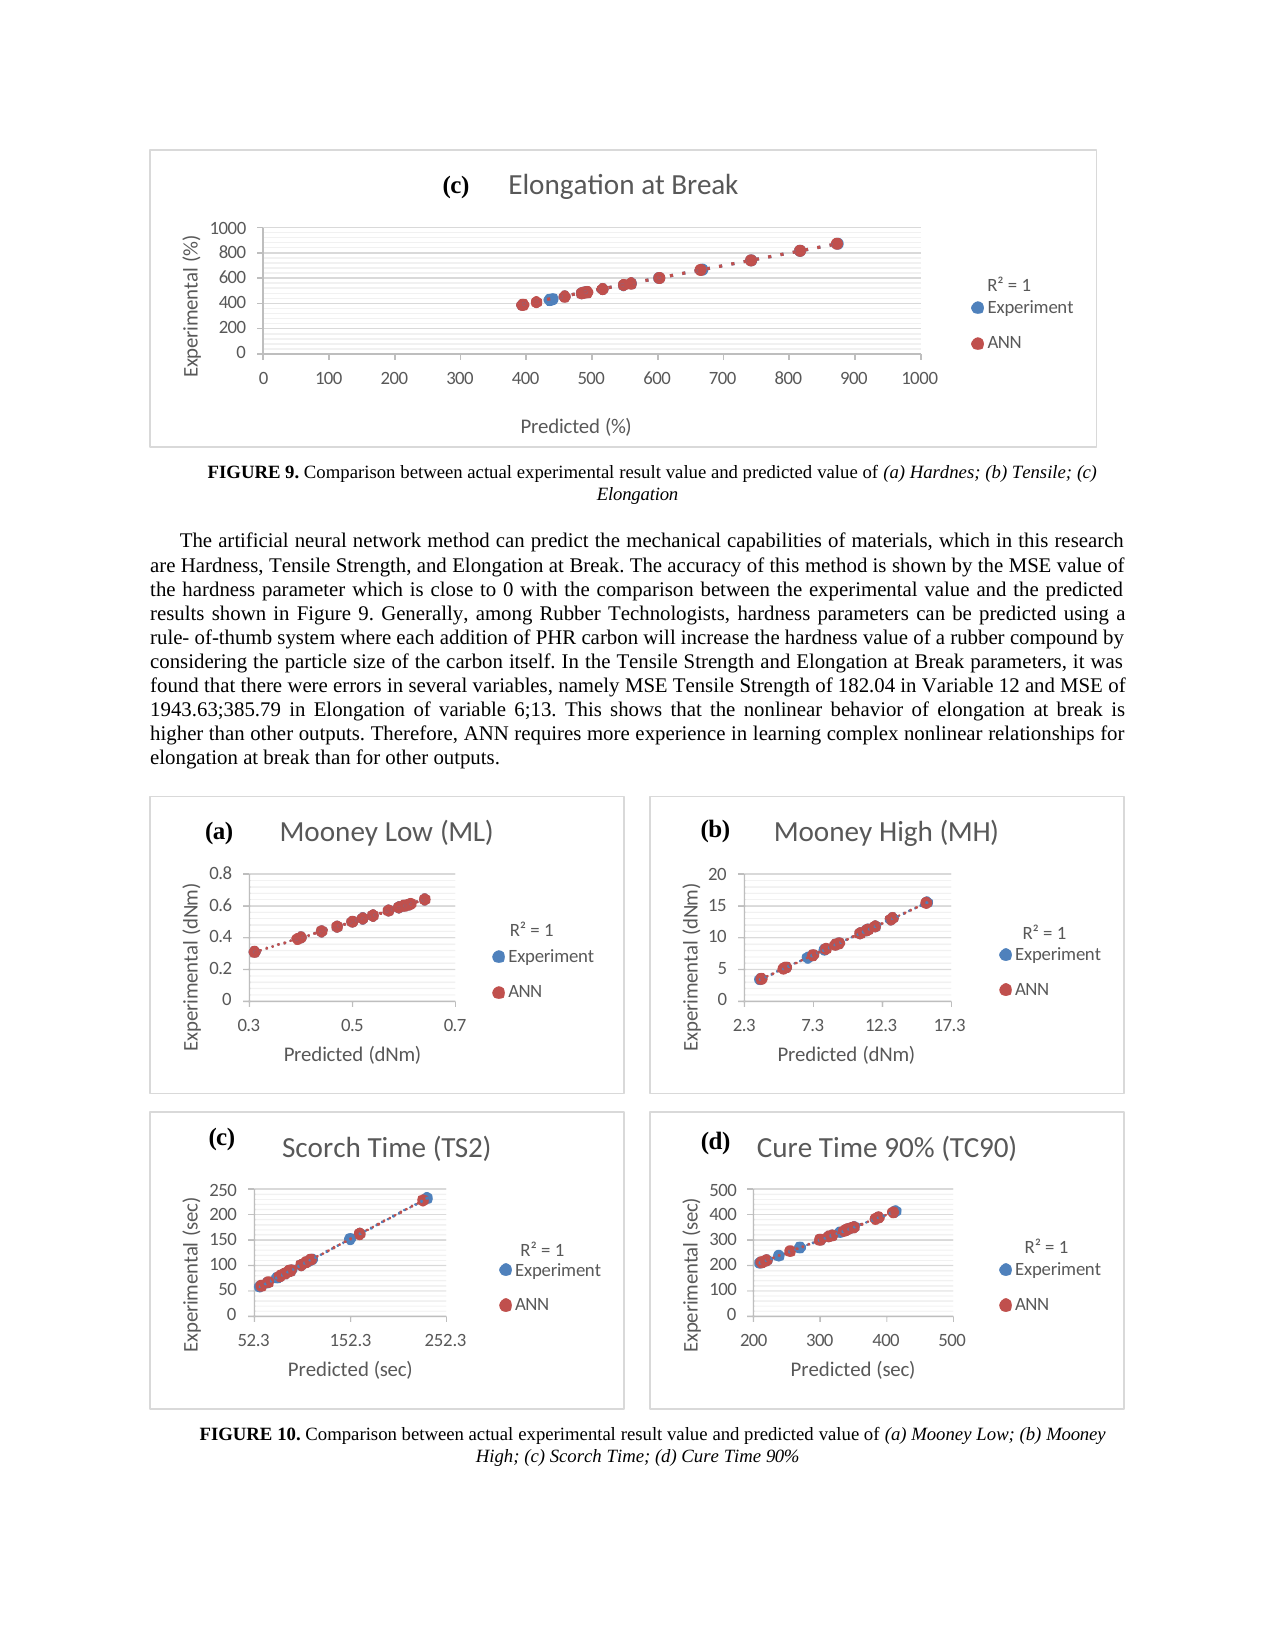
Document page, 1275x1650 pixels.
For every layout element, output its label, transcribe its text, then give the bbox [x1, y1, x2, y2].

text FIGURE 9. Comparison between actual experimental result value and predicted value of (a) Hardnes; (b) Tensile; (c) [142, 461, 1162, 483]
picture [971, 301, 984, 314]
picture [243, 873, 456, 1007]
text Elongation [146, 483, 1129, 504]
picture [516, 277, 637, 311]
picture [499, 1263, 512, 1276]
text The artificial neural network method can predict the mechanical capabilities of materials, which in this research are Hardness, Tensile Strength, and Elongation at Break. The accuracy of this method is shown by the MSE value of the hardness parameter which is close to 0 with the comparison between the experimental value and the predicted results shown in Figure 9. Generally, among Rubber Technologists, hardness parameters can be predicted using a rule- of-thumb system where each addition of PHR carbon will increase the hardness value of a rubber compound by considering the particle size of the carbon itself. In the Tensile Strength and Elongation at Break parameters, it was found that there were errors in several variables, namely MSE Tensile Strength of 182.04 in Variable 12 and MSE of 1943.63;385.79 in Elongation of variable 6;13. This shows that the nonlinear behavior of elongation at break is higher than other outputs. Therefore, ANN requires more experience in learning complex nonlinear relationships for elongation at break than for other outputs. [150, 528, 1126, 769]
picture [492, 950, 505, 963]
picture [747, 1188, 954, 1322]
text High; (c) Scorch Time; (d) Cure Time 90% [146, 1445, 1129, 1467]
picture [248, 1188, 447, 1322]
picture [999, 1298, 1012, 1312]
picture [999, 1263, 1012, 1276]
text FIGURE 10. Comparison between actual experimental result value and predicted value of (a) Mooney Low; (b) Mooney [142, 1423, 1162, 1445]
picture [971, 337, 984, 350]
picture [492, 986, 505, 999]
picture [738, 873, 952, 1007]
picture [999, 983, 1012, 996]
picture [999, 948, 1012, 961]
picture [499, 1298, 512, 1312]
